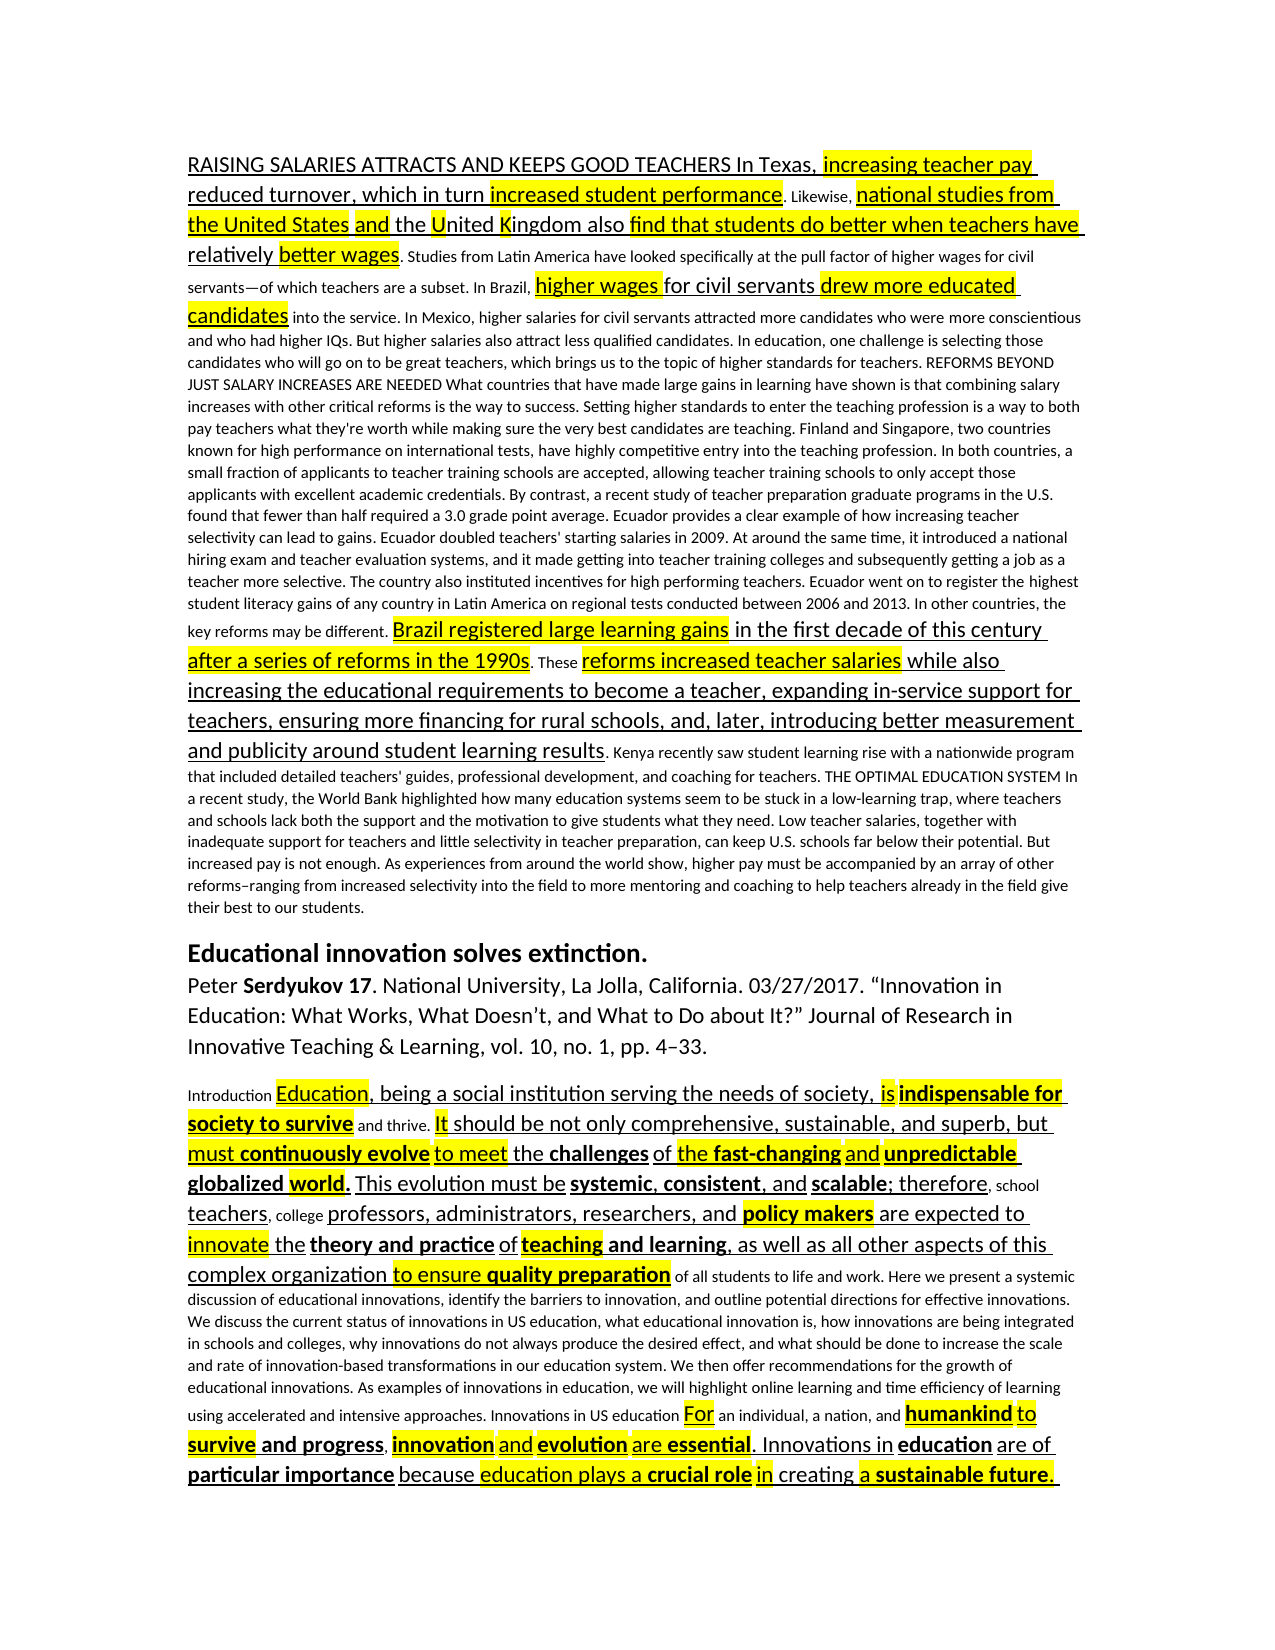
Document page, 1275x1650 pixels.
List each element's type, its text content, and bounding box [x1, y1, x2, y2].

text RAISING SALARIES ATTRACTS AND KEEPS GOOD TEACHERS In Texas, increasing teacher pay reduced turnover, which in turn increased student performance. Likewise, national studies from the United States and the United Kingdom also find that students do better when teachers have relatively better wages. Studies from Latin America have looked specifically at the pull factor of higher wages for civil servants—of which teachers are a subset. In Brazil, higher wages for civil servants drew more educated candidates into the service. In Mexico, higher salaries for civil servants attracted more candidates who were more conscientious and who had higher IQs. But higher salaries also attract less qualified candidates. In education, one challenge is selecting those candidates who will go on to be great teachers, which brings us to the topic of higher standards for teachers. REFORMS BEYOND JUST SALARY INCREASES ARE NEEDED What countries that have made large gains in learning have shown is that combining salary increases with other critical reforms is the way to success. Setting higher standards to enter the teaching profession is a way to both pay teachers what they're worth while making sure the very best candidates are teaching. Finland and Singapore, two countries known for high performance on international tests, have highly competitive entry into the teaching profession. In both countries, a small fraction of applicants to teacher training schools are accepted, allowing teacher training schools to only accept those applicants with excellent academic credentials. By contrast, a recent study of teacher preparation graduate programs in the U.S. found that fewer than half required a 3.0 grade point average. Ecuador provides a clear example of how increasing teacher selectivity can lead to gains. Ecuador doubled teachers' starting salaries in 2009. At around the same time, it introduced a national hiring exam and teacher evaluation systems, and it made getting into teacher training colleges and subsequently getting a job as a teacher more selective. The country also instituted incentives for high performing teachers. Ecuador went on to register the highest student literacy gains of any country in Latin America on regional tests conducted between 2006 and 2013. In other countries, the key reforms may be different. Brazil registered large learning gains in the first decade of this century after a series of reforms in the 1990s. These reforms increased teacher salaries while also increasing the educational requirements to become a teacher, expanding in-service support for teachers, ensuring more financing for rural schools, and, later, introducing better measurement and publicity around student learning results. Kenya recently saw student learning rise with a nationwide program that included detailed teachers' guides, professional development, and coaching for teachers. THE OPTIMAL EDUCATION SYSTEM In a recent study, the World Bank highlighted how many education systems seem to be stuck in a low-learning trap, where teachers and schools lack both the support and the motivation to give students what they need. Low teacher salaries, together with inadequate support for teachers and little selectivity in teacher preparation, can keep U.S. schools far below their potential. But increased pay is not enough. As experiences from around the world show, higher pay must be accompanied by an array of other reforms–ranging from increased selectivity into the field to more mentoring and coaching to help teachers already in the field give their best to our students. [187, 150, 1087, 918]
text Peter Serdyukov 17. National University, La Jolla, California. 03/27/2017. “Innovation in Education: What Works, What Doesn’t, and What to Do about It?” Journal of Research in Innovative Teaching & Learning, vol. 10, no. 1, pp. 4–33. [187, 971, 1087, 1060]
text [187, 1079, 1087, 1488]
subtitle Educational innovation solves extinction. [187, 936, 1087, 969]
